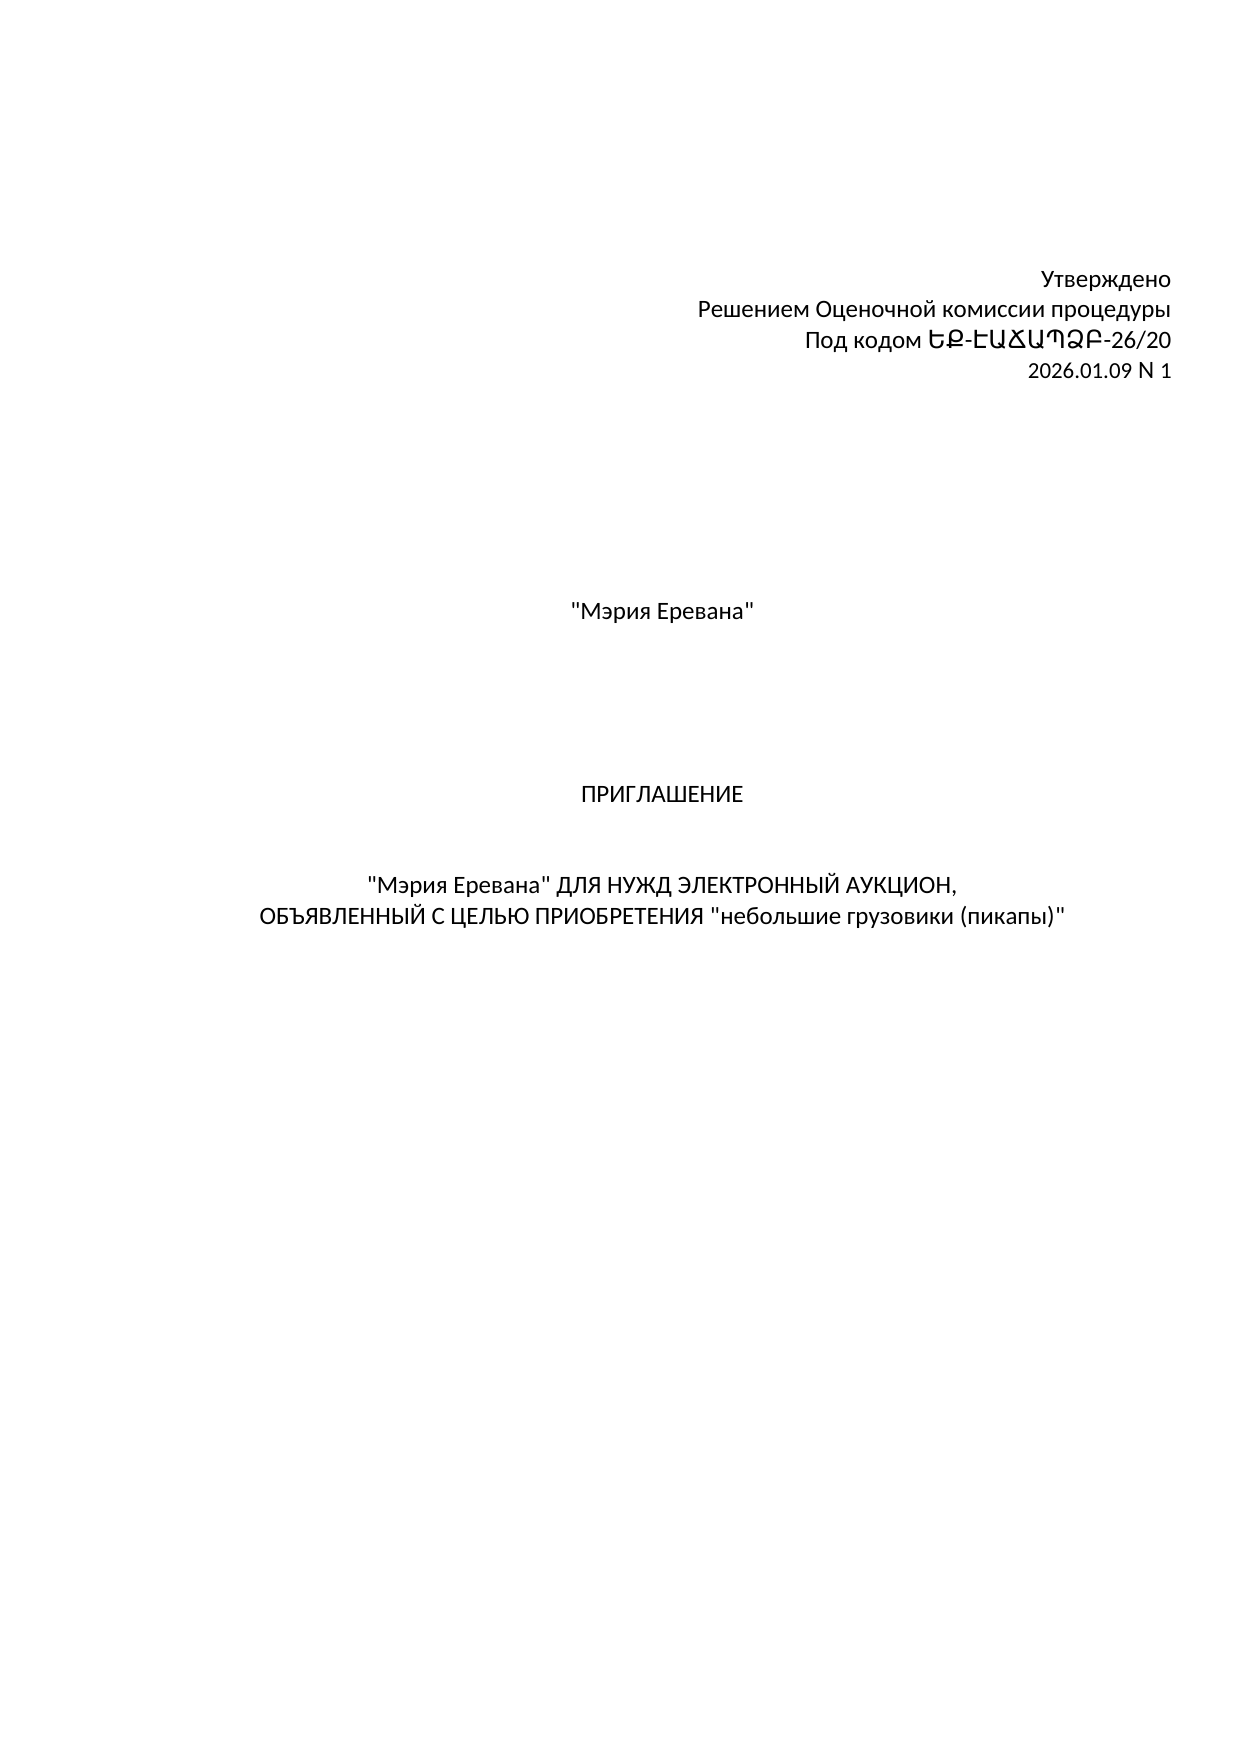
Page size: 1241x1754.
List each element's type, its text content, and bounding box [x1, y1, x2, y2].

text Утверждено [94, 263, 1171, 293]
text "Мэрия Еревана" ДЛЯ НУЖД ЭЛЕКТРОННЫЙ АУКЦИОН, [94, 870, 1171, 900]
text ОБЪЯВЛЕННЫЙ С ЦЕЛЬЮ ПРИОБРЕТЕНИЯ "небольшие грузовики (пикапы)" [94, 900, 1171, 931]
text "Мэрия Еревана" [94, 595, 1171, 626]
text ПРИГЛАШЕНИЕ [94, 778, 1171, 809]
text Решением Оценочной комиссии процедуры [94, 293, 1171, 324]
text Под кодом ԵՔ-ԷԱՃԱՊՁԲ-26/20 [94, 324, 1171, 354]
text 2026.01.09 N 1 [94, 354, 1171, 385]
